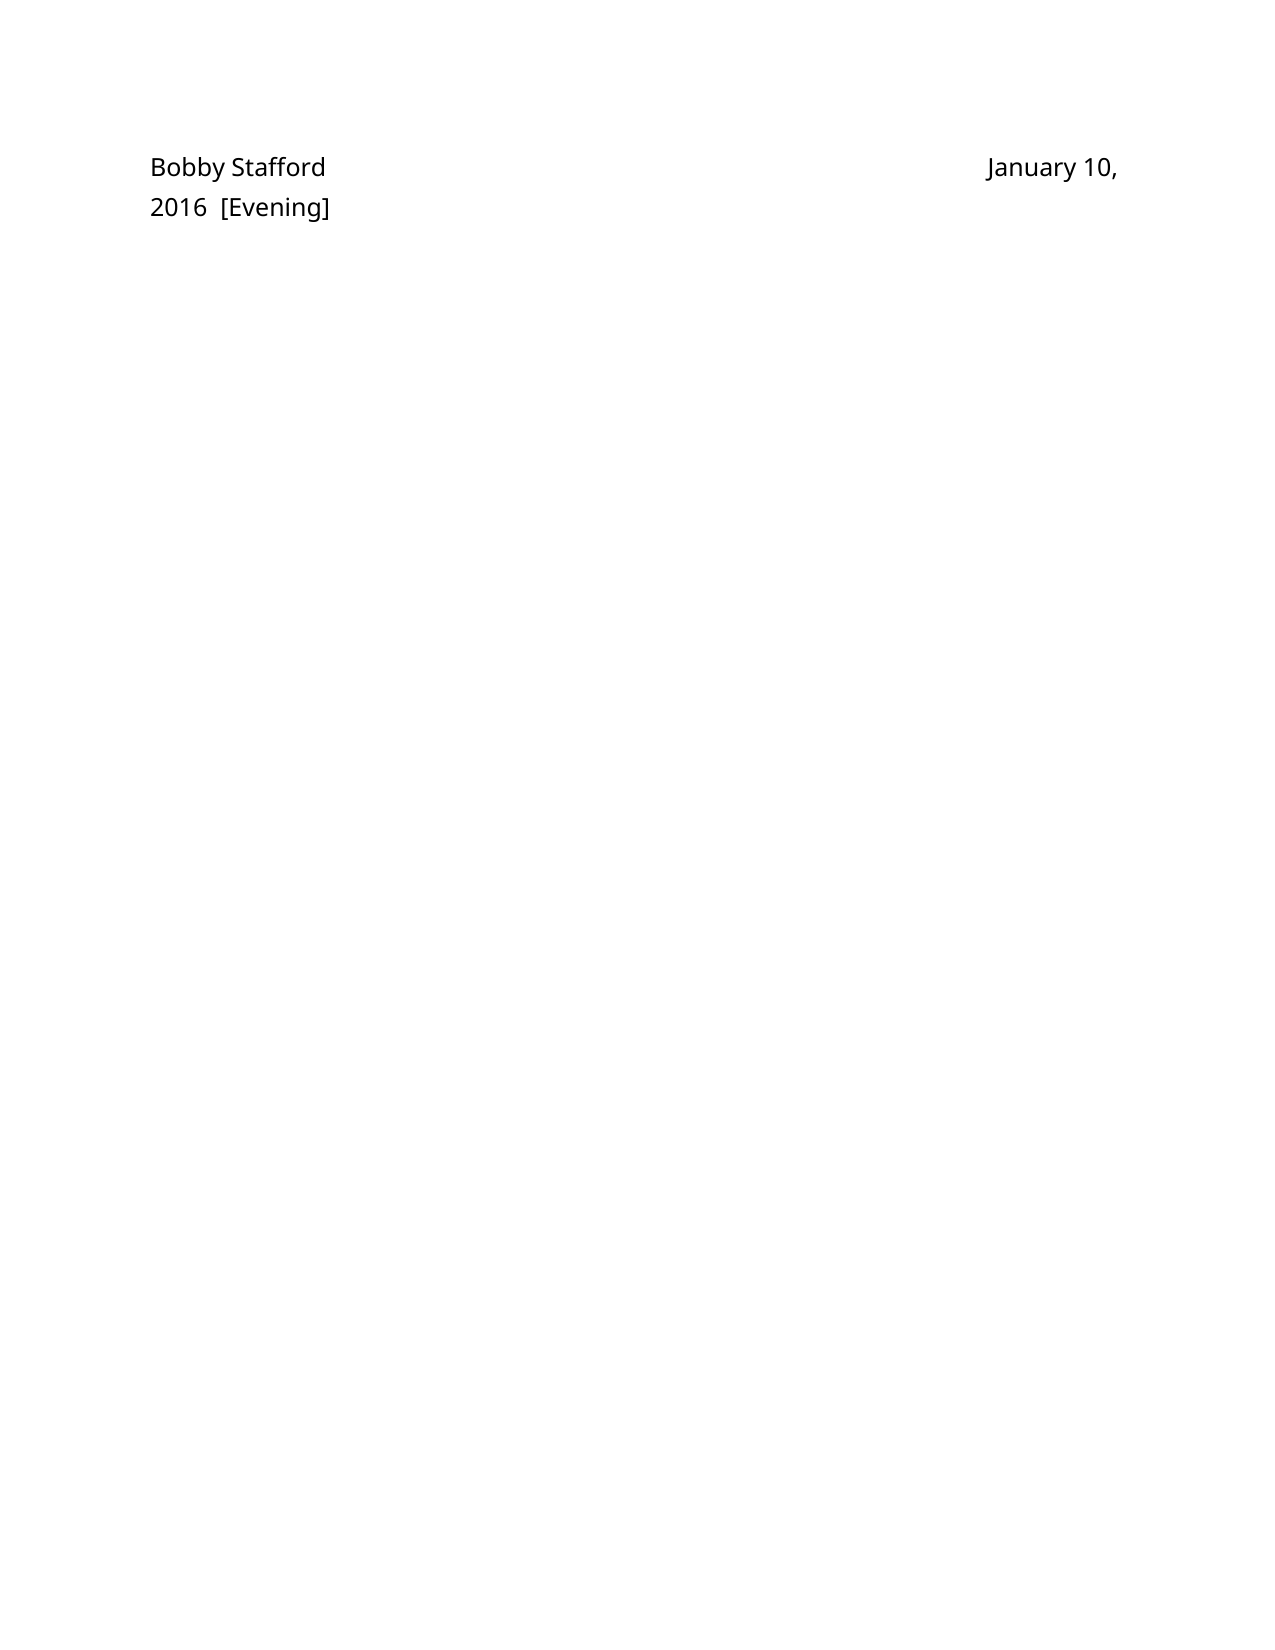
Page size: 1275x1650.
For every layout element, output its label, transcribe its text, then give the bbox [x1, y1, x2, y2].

text Bobby Stafford January 10, 2016 [Evening] [150, 150, 1125, 223]
